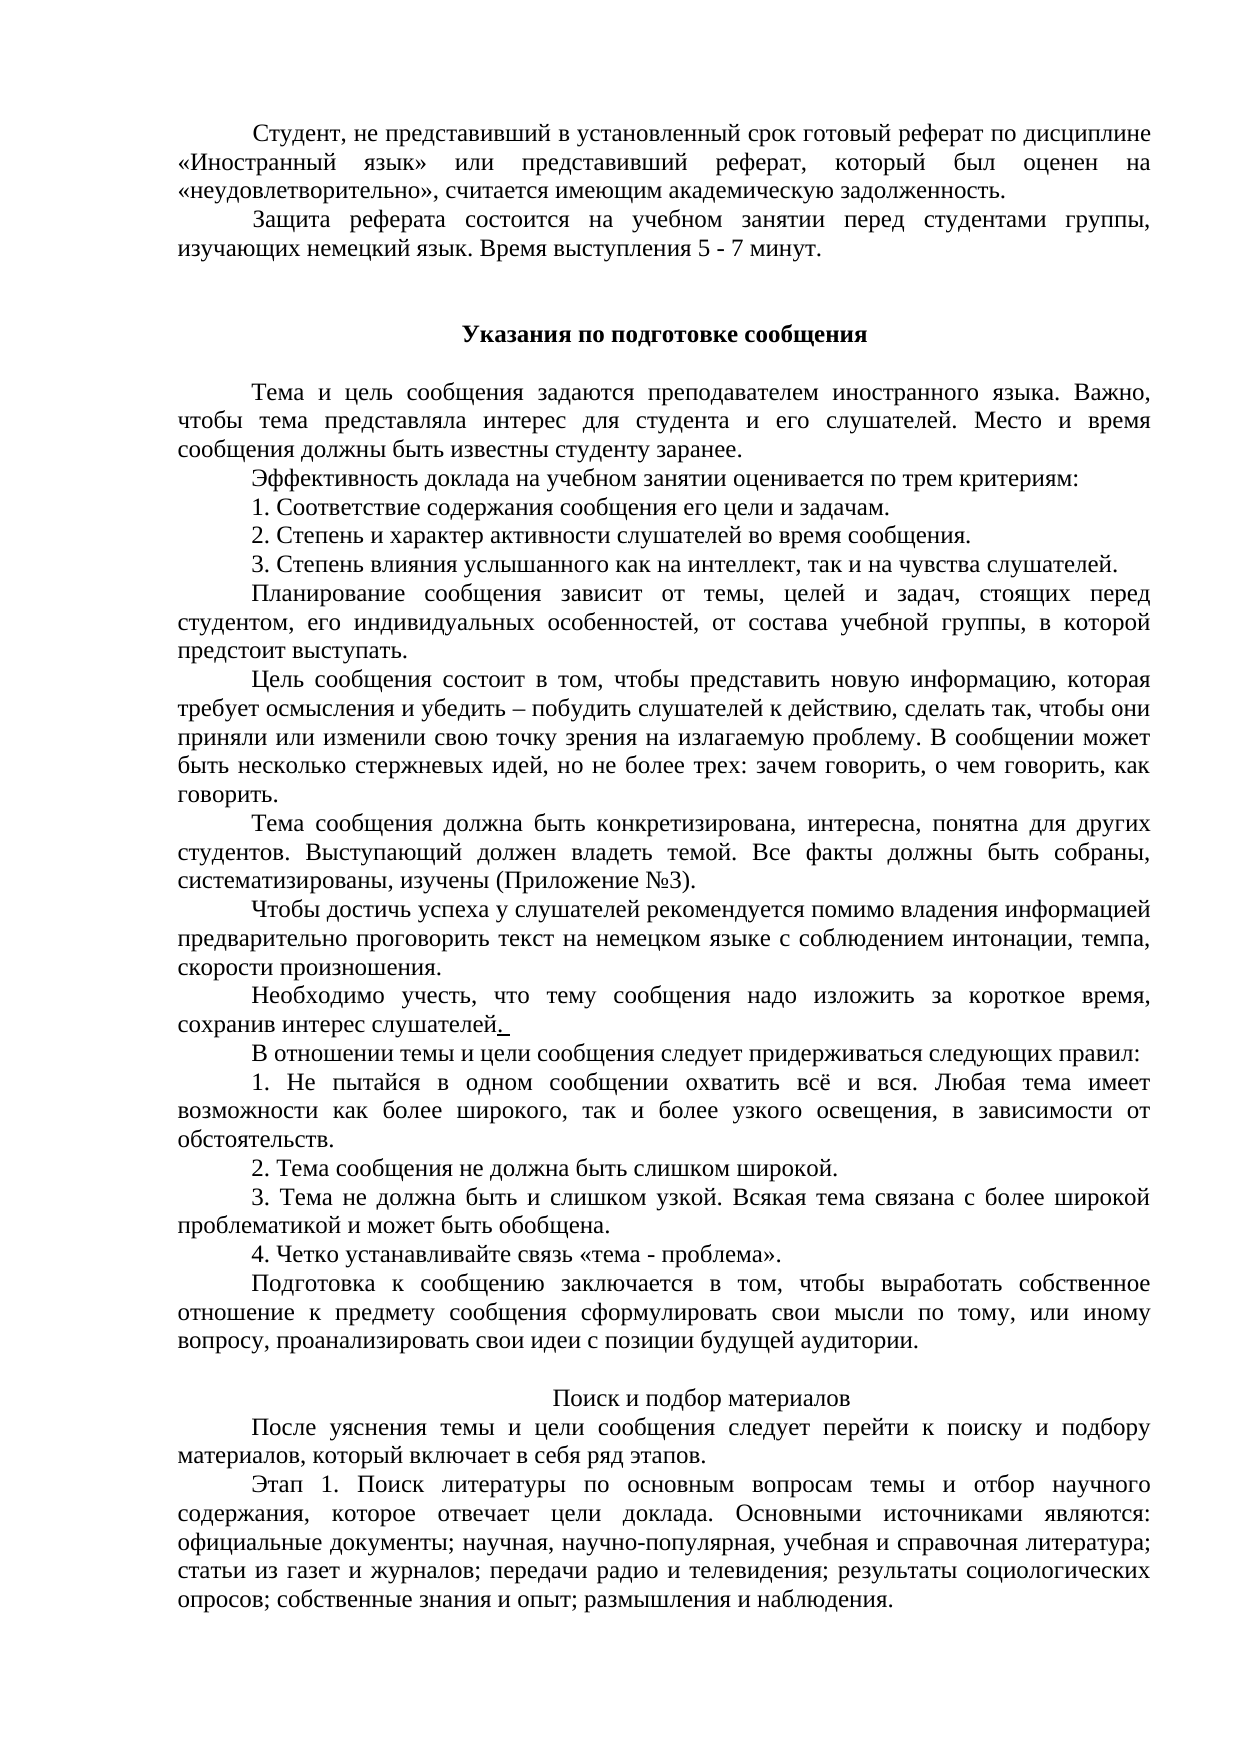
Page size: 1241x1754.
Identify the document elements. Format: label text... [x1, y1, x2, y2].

text Защита реферата состоится на учебном занятии перед студентами группы, изучающих немецкий язык. Время выступления 5 - 7 минут. [177, 204, 1152, 262]
text 4. Четко устанавливайте связь «тема - проблема». [177, 1239, 1152, 1268]
text Необходимо учесть, что тему сообщения надо изложить за короткое время, сохранив интерес слушателей. [177, 981, 1152, 1038]
text Планирование сообщения зависит от темы, целей и задач, стоящих перед студентом, его индивидуальных особенностей, от состава учебной группы, в которой предстоит выступать. [177, 578, 1152, 664]
text 1. Соответствие содержания сообщения его цели и задачам. [177, 492, 1152, 521]
text 3. Степень влияния услышанного как на интеллект, так и на чувства слушателей. [177, 549, 1152, 578]
text Чтобы достичь успеха у слушателей рекомендуется помимо владения информацией предварительно проговорить текст на немецком языке с соблюдением интонации, темпа, скорости произношения. [177, 894, 1152, 981]
text Тема сообщения должна быть конкретизирована, интересна, понятна для других студентов. Выступающий должен владеть темой. Все факты должны быть собраны, систематизированы, изучены (Приложение №3). [177, 808, 1152, 894]
text Поиск и подбор материалов [177, 1383, 1152, 1412]
text Подготовка к сообщению заключается в том, чтобы выработать собственное отношение к предмету сообщения сформулировать свои мысли по тому, или иному вопросу, проанализировать свои идеи с позиции будущей аудитории. [177, 1268, 1152, 1354]
text После уяснения темы и цели сообщения следует перейти к поиску и подбору материалов, который включает в себя ряд этапов. [177, 1412, 1152, 1469]
text Студент, не представивший в установленный срок готовый реферат по дисциплине «Иностранный язык» или представивший реферат, который был оценен на «неудовлетворительно», считается имеющим академическую задолженность. [177, 118, 1152, 204]
text Цель сообщения состоит в том, чтобы представить новую информацию, которая требует осмысления и убедить – побудить слушателей к действию, сделать так, чтобы они приняли или изменили свою точку зрения на излагаемую проблему. В сообщении может быть несколько стержневых идей, но не более трех: зачем говорить, о чем говорить, как говорить. [177, 664, 1152, 808]
text 3. Тема не должна быть и слишком узкой. Всякая тема связана с более широкой проблематикой и может быть обобщена. [177, 1182, 1152, 1239]
text Этап 1. Поиск литературы по основным вопросам темы и отбор научного содержания, которое отвечает цели доклада. Основными источниками являются: официальные документы; научная, научно-популярная, учебная и справочная литература; статьи из газет и журналов; передачи радио и телевидения; результаты социологических опросов; собственные знания и опыт; размышления и наблюдения. [177, 1469, 1152, 1613]
text 2. Степень и характер активности слушателей во время сообщения. [177, 521, 1152, 549]
text Эффективность доклада на учебном занятии оценивается по трем критериям: [177, 463, 1152, 492]
text 1. Не пытайся в одном сообщении охватить всё и вся. Любая тема имеет возможности как более широкого, так и более узкого освещения, в зависимости от обстоятельств. [177, 1067, 1152, 1153]
text 2. Тема сообщения не должна быть слишком широкой. [177, 1153, 1152, 1182]
text Указания по подготовке сообщения [177, 319, 1152, 348]
text В отношении темы и цели сообщения следует придерживаться следующих правил: [177, 1038, 1152, 1067]
text Тема и цель сообщения задаются преподавателем иностранного языка. Важно, чтобы тема представляла интерес для студента и его слушателей. Место и время сообщения должны быть известны студенту заранее. [177, 377, 1152, 463]
